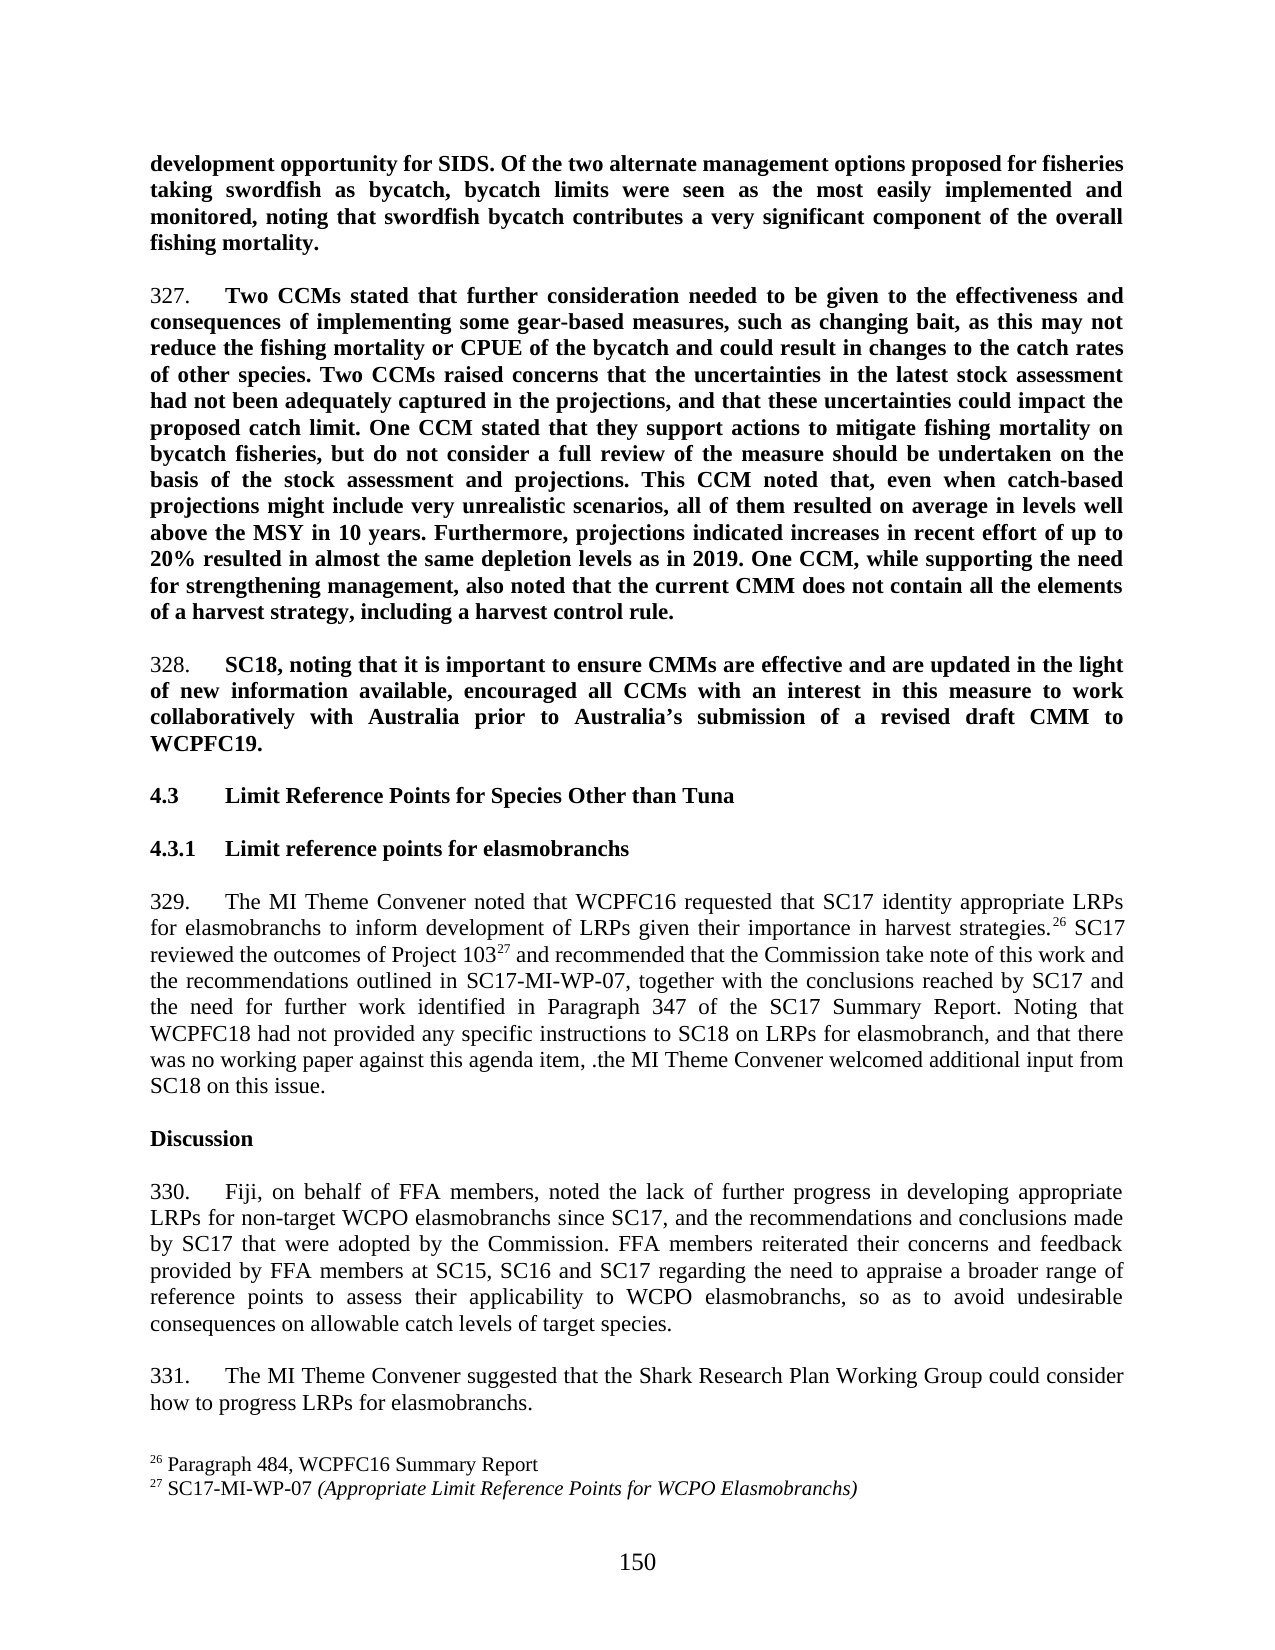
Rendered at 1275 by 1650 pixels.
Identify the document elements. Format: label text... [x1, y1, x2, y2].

text The MI Theme Convener noted that WCPFC16 requested that SC17 identity appropriate LRPs for elasmobranchs to inform development of LRPs given their importance in harvest strategies. SC17 reviewed the outcomes of Project 103 and recommended that the Commission take note of this work and the recommendations outlined in SC17-MI-WP-07, together with the conclusions reached by SC17 and the need for further work identified in Paragraph 347 of the SC17 Summary Report. Noting that WCPFC18 had not provided any specific instructions to SC18 on LRPs for elasmobranch, and that there was no working paper against this agenda item, .the MI Theme Convener welcomed additional input from SC18 on this issue. [150, 888, 1125, 1099]
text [150, 150, 1125, 255]
list Discussion [150, 1125, 1125, 1151]
list Limit Reference Points for Species Other than Tuna [150, 782, 1125, 809]
text Fiji, on behalf of FFA members, noted the lack of further progress in developing appropriate LRPs for non-target WCPO elasmobranchs since SC17, and the recommendations and conclusions made by SC17 that were adopted by the Commission. FFA members reiterated their concerns and feedback provided by FFA members at SC15, SC16 and SC17 regarding the need to appraise a broader range of reference points to assess their applicability to WCPO elasmobranchs, so as to avoid undesirable consequences on allowable catch levels of target species. [150, 1178, 1125, 1336]
text SC18, noting that it is important to ensure CMMs are effective and are updated in the light of new information available, encouraged all CCMs with an interest in this measure to work collaboratively with Australia prior to Australia’s submission of a revised draft CMM to WCPFC19. [150, 651, 1125, 756]
text The MI Theme Convener suggested that the Shark Research Plan Working Group could consider how to progress LRPs for elasmobranchs. [150, 1362, 1125, 1415]
text Two CCMs stated that further consideration needed to be given to the effectiveness and consequences of implementing some gear-based measures, such as changing bait, as this may not reduce the fishing mortality or CPUE of the bycatch and could result in changes to the catch rates of other species. Two CCMs raised concerns that the uncertainties in the latest stock assessment had not been adequately captured in the projections, and that these uncertainties could impact the proposed catch limit. One CCM stated that they support actions to mitigate fishing mortality on bycatch fisheries, but do not consider a full review of the measure should be undertaken on the basis of the stock assessment and projections. This CCM noted that, even when catch-based projections might include very unrealistic scenarios, all of them resulted on average in levels well above the MSY in 10 years. Furthermore, projections indicated increases in recent effort of up to 20% resulted in almost the same depletion levels as in 2019. One CCM, while supporting the need for strengthening management, also noted that the current CMM does not contain all the elements of a harvest strategy, including a harvest control rule. [150, 282, 1125, 624]
list 4.3.1 Limit reference points for elasmobranchs [150, 835, 1125, 862]
